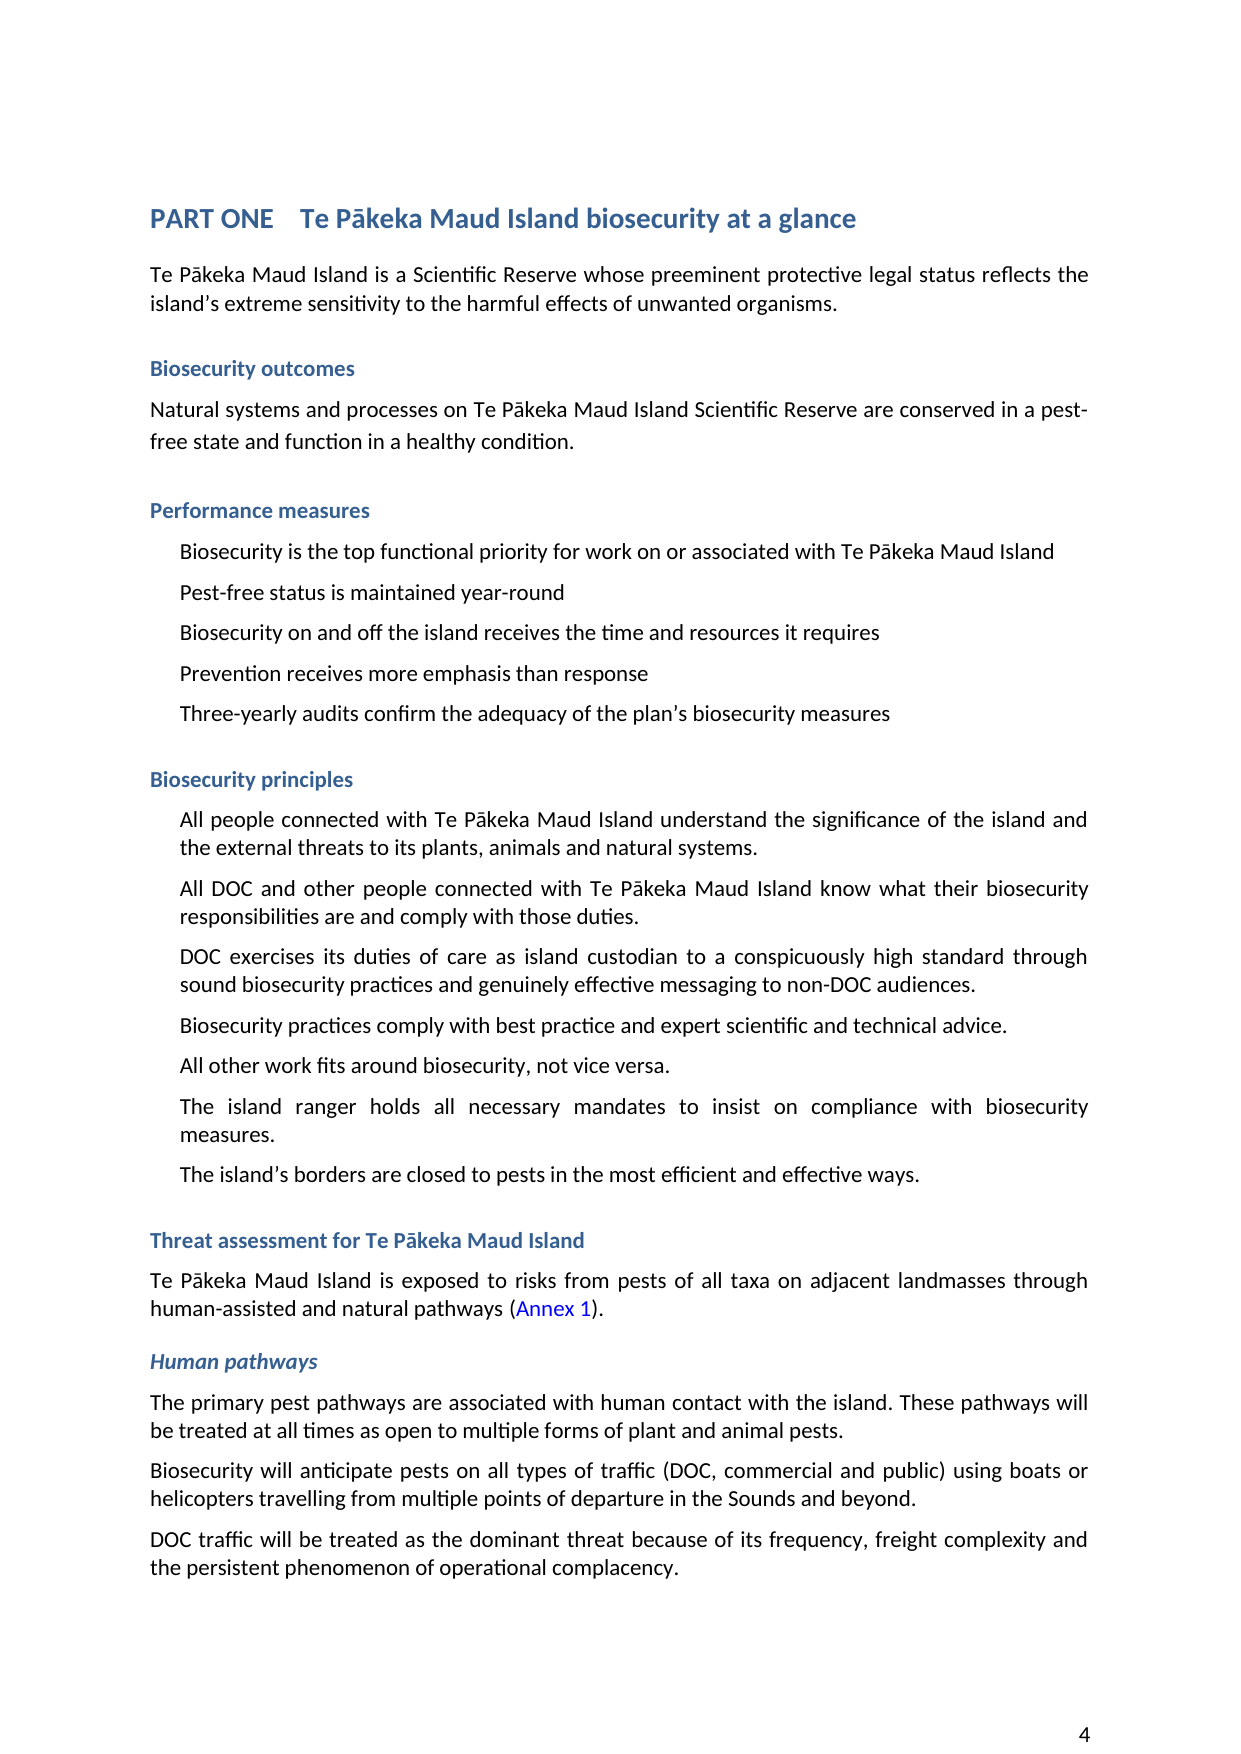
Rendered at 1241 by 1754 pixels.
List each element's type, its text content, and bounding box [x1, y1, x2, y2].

subtitle Threat assessment for Te Pākeka Maud Island [150, 1226, 1090, 1254]
text All other work fits around biosecurity, not vice versa. [179, 1051, 1090, 1079]
subtitle Biosecurity outcomes [150, 354, 1090, 382]
text Biosecurity practices comply with best practice and expert scientific and technical advice. [179, 1011, 1090, 1039]
text Prevention receives more emphasis than response [179, 659, 1090, 687]
text DOC traffic will be treated as the dominant threat because of its frequency, freight complexity and the persistent phenomenon of operational complacency. [150, 1525, 1090, 1581]
text Three-yearly audits confirm the adequacy of the plan’s biosecurity measures [179, 699, 1090, 727]
subtitle Performance measures [150, 497, 1090, 524]
subtitle Human pathways [150, 1347, 1090, 1376]
text All people connected with Te Pākeka Maud Island understand the significance of the island and the external threats to its plants, animals and natural systems. [179, 805, 1090, 861]
text The island ranger holds all necessary mandates to insist on compliance with biosecurity measures. [179, 1092, 1090, 1148]
text Biosecurity on and off the island receives the time and resources it requires [179, 618, 1090, 646]
text The primary pest pathways are associated with human contact with the island. These pathways will be treated at all times as open to multiple forms of plant and animal pests. [150, 1388, 1090, 1444]
text DOC exercises its duties of care as island custodian to a conspicuously high standard through sound biosecurity practices and genuinely effective messaging to non-DOC audiences. [179, 942, 1090, 998]
text The island’s borders are closed to pests in the most efficient and effective ways. [179, 1160, 1090, 1188]
subtitle Biosecurity principles [150, 765, 1090, 793]
text Te Pākeka Maud Island is a Scientific Reserve whose preeminent protective legal status reflects the island’s extreme sensitivity to the harmful effects of unwanted organisms. [150, 261, 1090, 317]
text Pest-free status is maintained year-round [179, 578, 1090, 606]
text Biosecurity is the top functional priority for work on or associated with Te Pākeka Maud Island [179, 537, 1090, 565]
text Biosecurity will anticipate pests on all types of traffic (DOC, commercial and public) using boats or helicopters travelling from multiple points of departure in the Sounds and beyond. [150, 1457, 1090, 1513]
text Natural systems and processes on Te Pākeka Maud Island Scientific Reserve are conserved in a pest-free state and function in a healthy condition. [150, 395, 1090, 455]
text Te Pākeka Maud Island is exposed to risks from pests of all taxa on adjacent landmasses through human-assisted and natural pathways (Annex 1). [150, 1266, 1090, 1322]
text All DOC and other people connected with Te Pākeka Maud Island know what their biosecurity responsibilities are and comply with those duties. [179, 874, 1090, 930]
subtitle PART ONE Te Pākeka Maud Island biosecurity at a glance [150, 200, 1090, 236]
